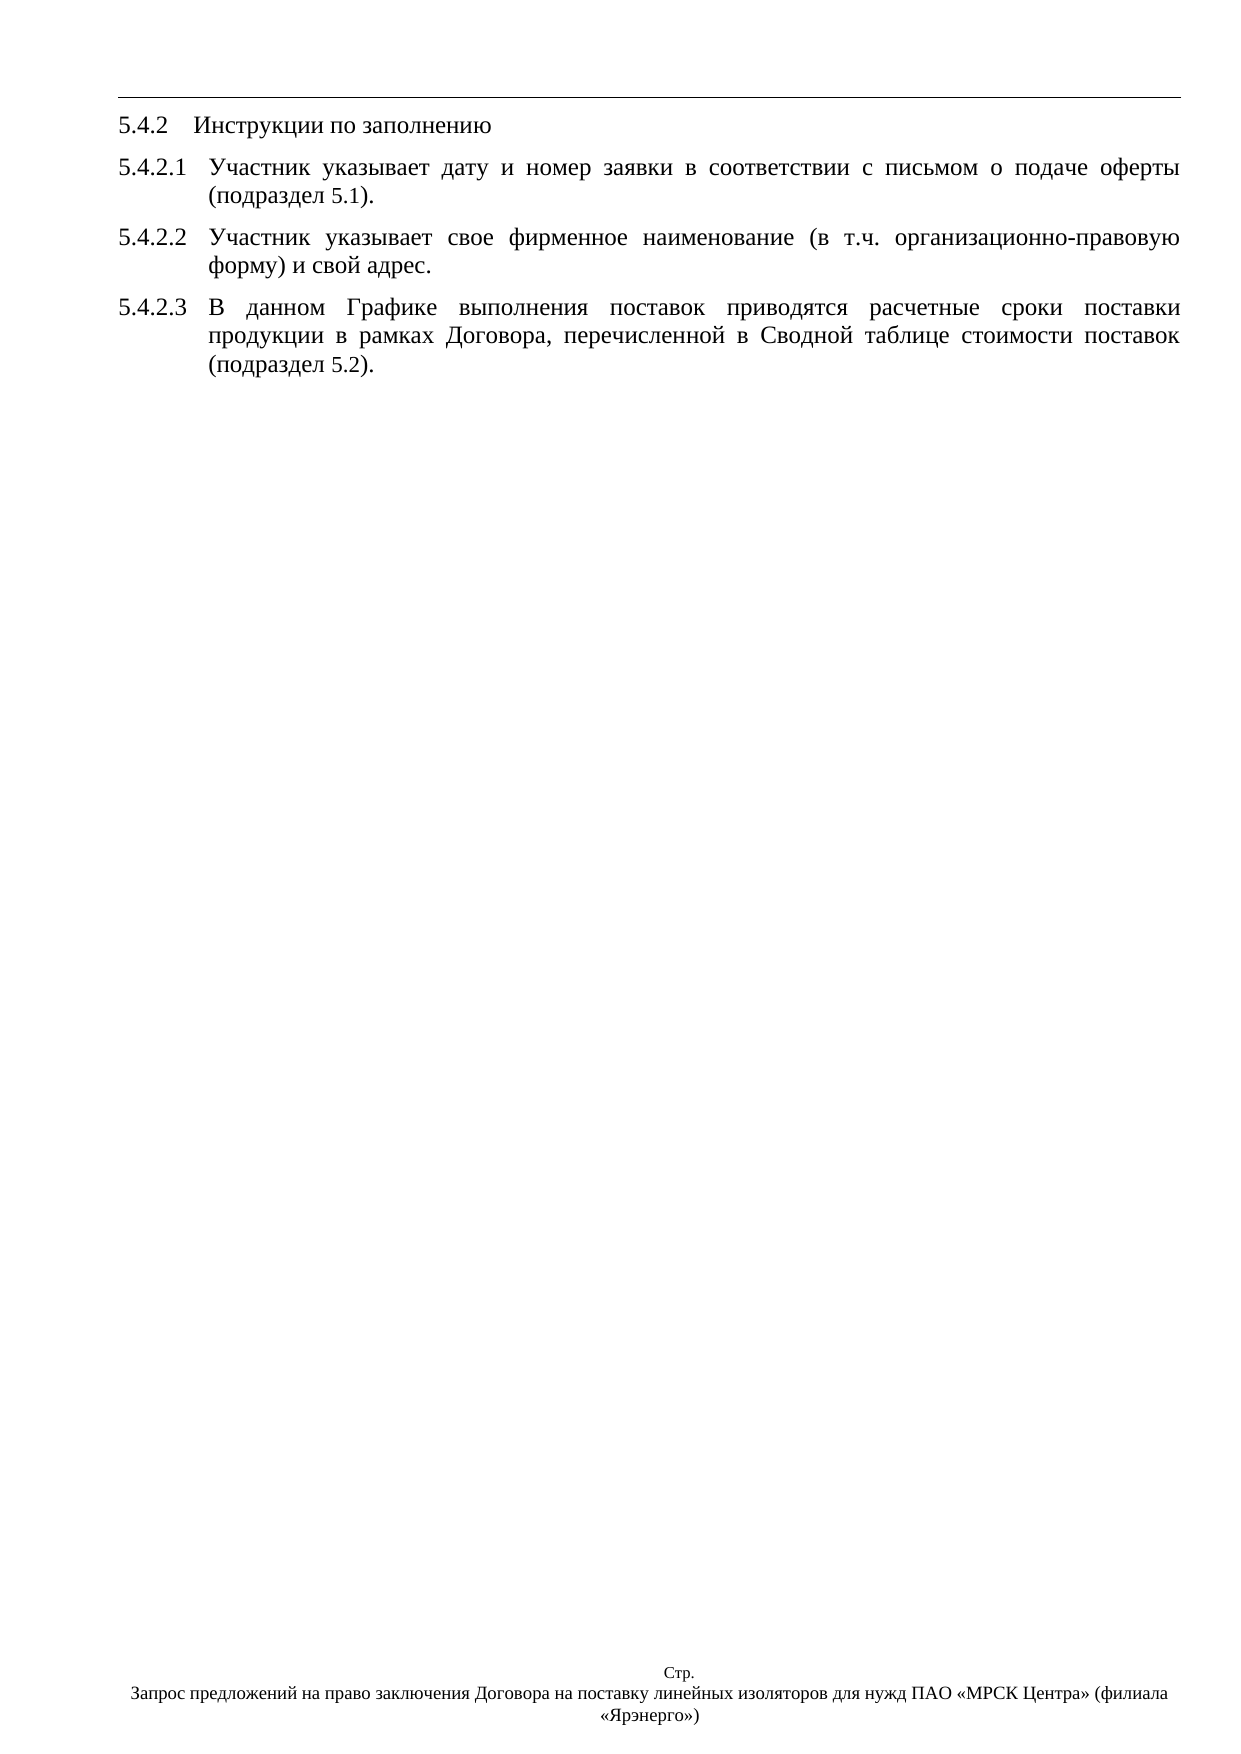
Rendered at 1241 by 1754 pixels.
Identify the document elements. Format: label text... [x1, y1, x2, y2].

list В данном Графике выполнения поставок приводятся расчетные сроки поставки продукции в рамках Договора, перечисленной в Сводной таблице стоимости поставок (подраздел 5.2). [118, 292, 1181, 378]
list Участник указывает дату и номер заявки в соответствии с письмом о подаче оферты (подраздел 5.1). [118, 152, 1181, 209]
list Участник указывает свое фирменное наименование (в т.ч. организационно-правовую форму) и свой адрес. [118, 222, 1181, 279]
subtitle Инструкции по заполнению [118, 111, 1181, 139]
